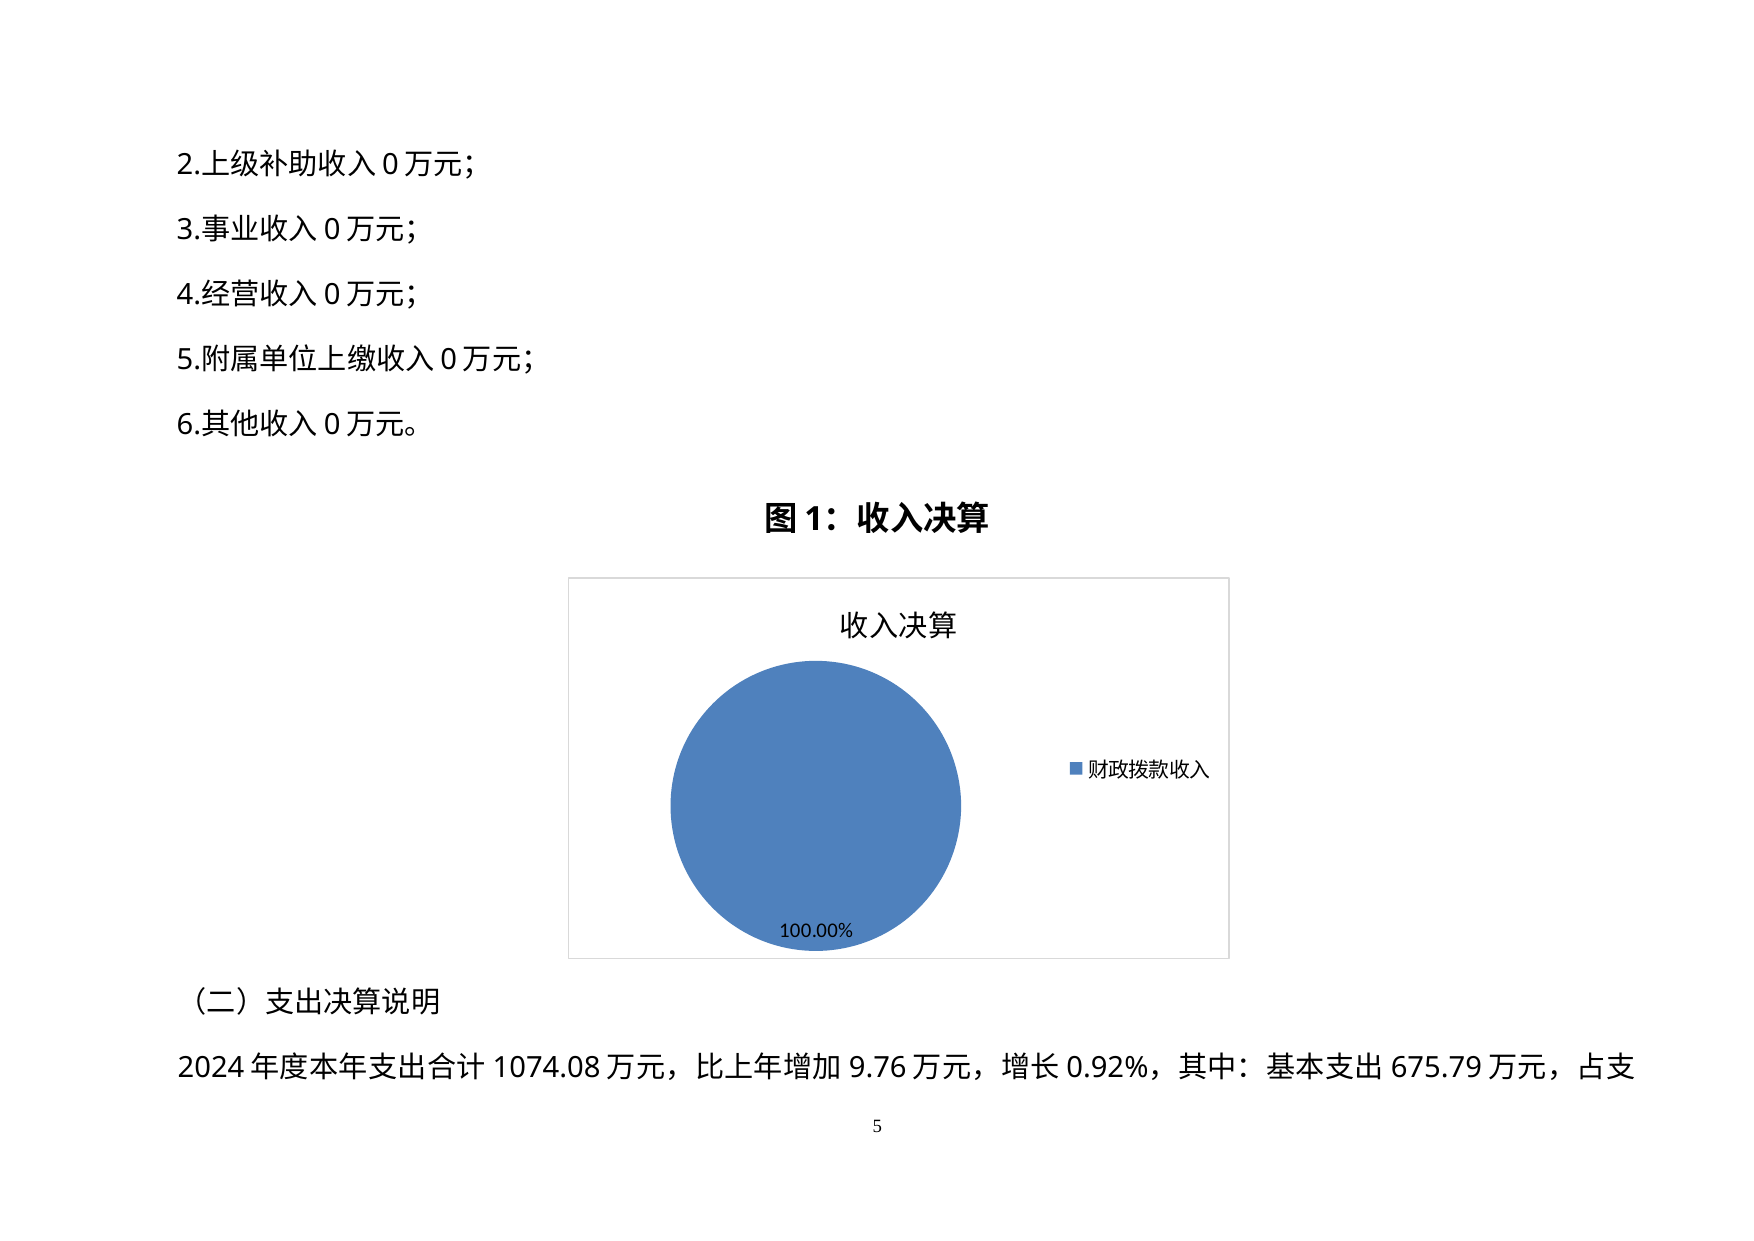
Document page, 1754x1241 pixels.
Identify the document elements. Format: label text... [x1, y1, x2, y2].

text 5.附属单位上缴收入0万元； [118, 324, 1636, 389]
text 3.事业收入0万元； [118, 194, 1636, 259]
text 6.其他收入0万元。 [118, 389, 1636, 454]
text 4.经营收入0万元； [118, 259, 1636, 324]
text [118, 1032, 1636, 1097]
text （二）支出决算说明 [118, 967, 1636, 1032]
text 2.上级补助收入0万元； [118, 129, 1636, 194]
subtitle 图1：收入决算 [118, 483, 1636, 548]
